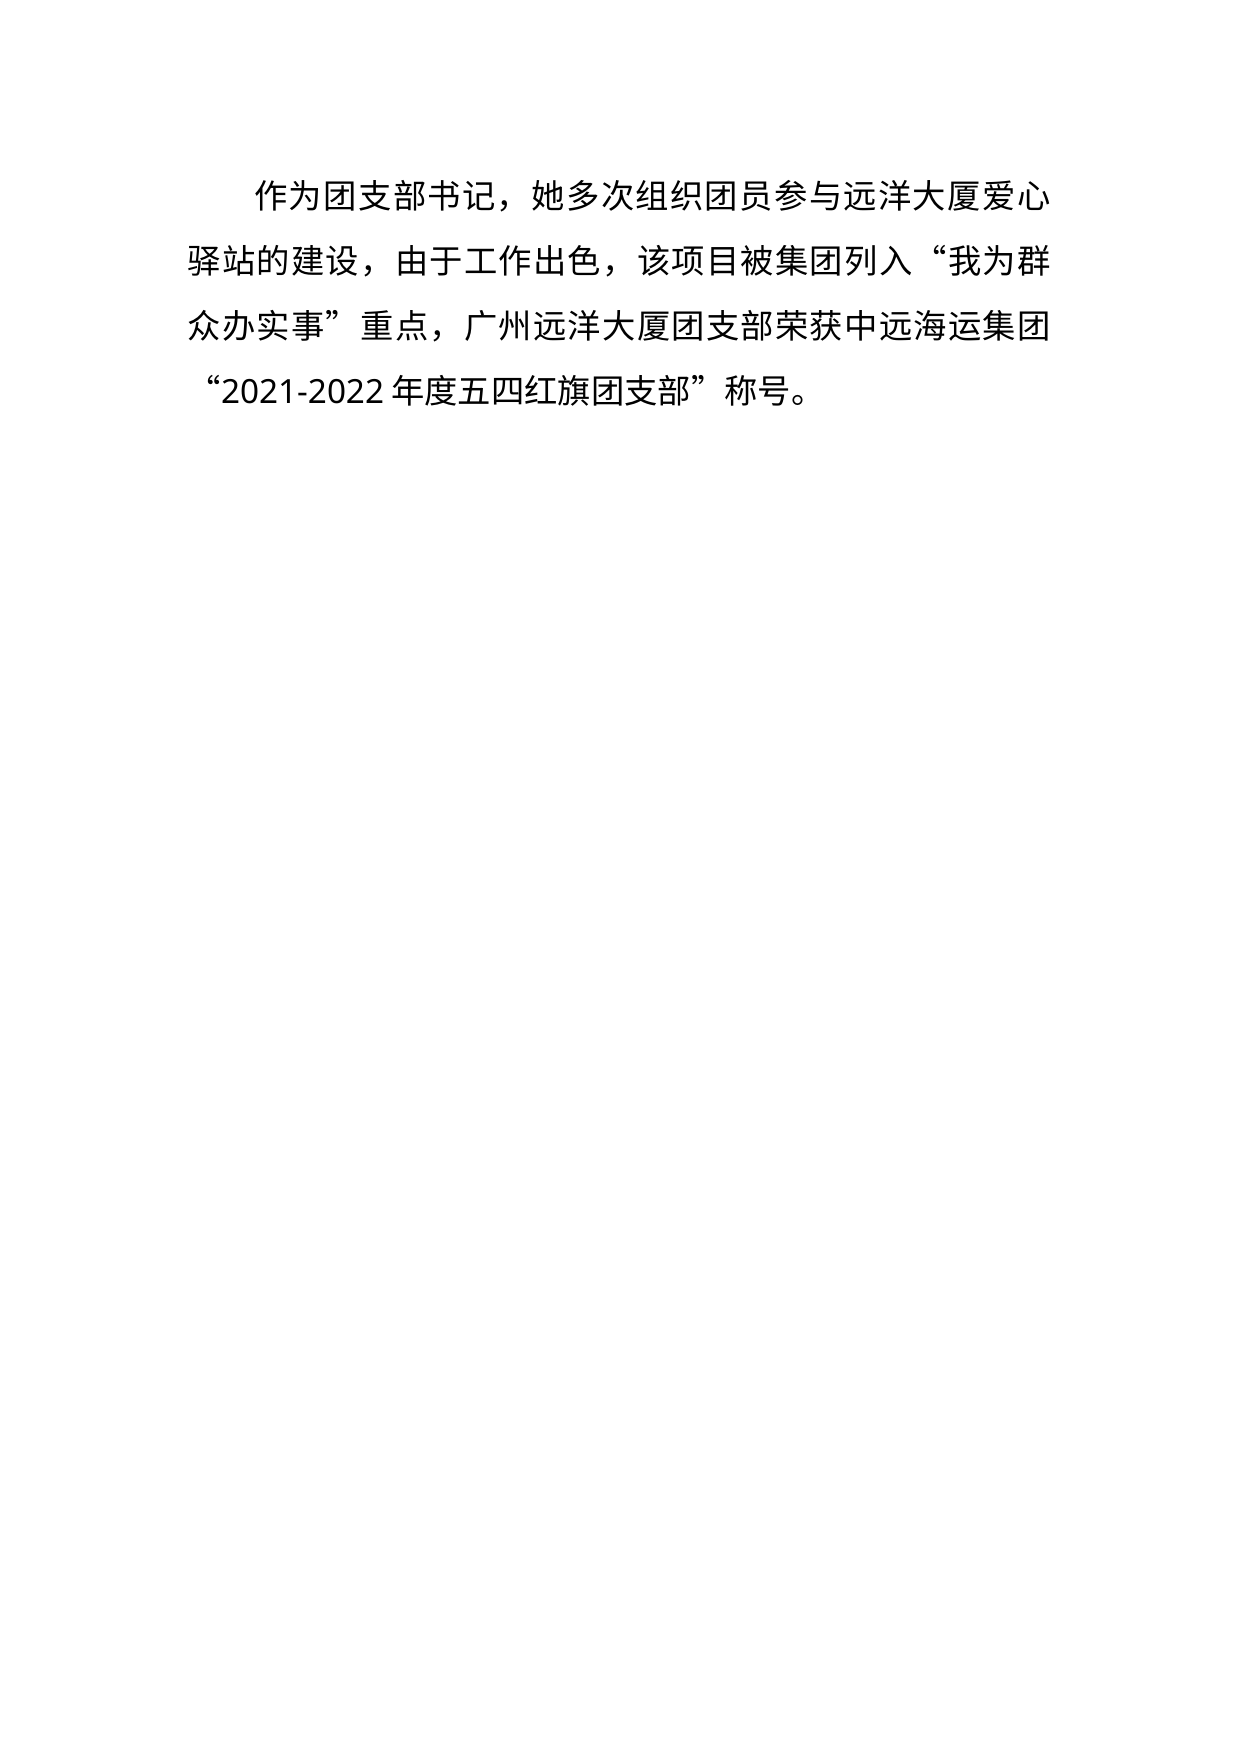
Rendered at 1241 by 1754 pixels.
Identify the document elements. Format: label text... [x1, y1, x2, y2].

text 作为团支部书记，她多次组织团员参与远洋大厦爱心驿站的建设，由于工作出色，该项目被集团列入“我为群众办实事”重点，广州远洋大厦团支部荣获中远海运集团“2021-2022年度五四红旗团支部”称号。 [187, 162, 1053, 422]
